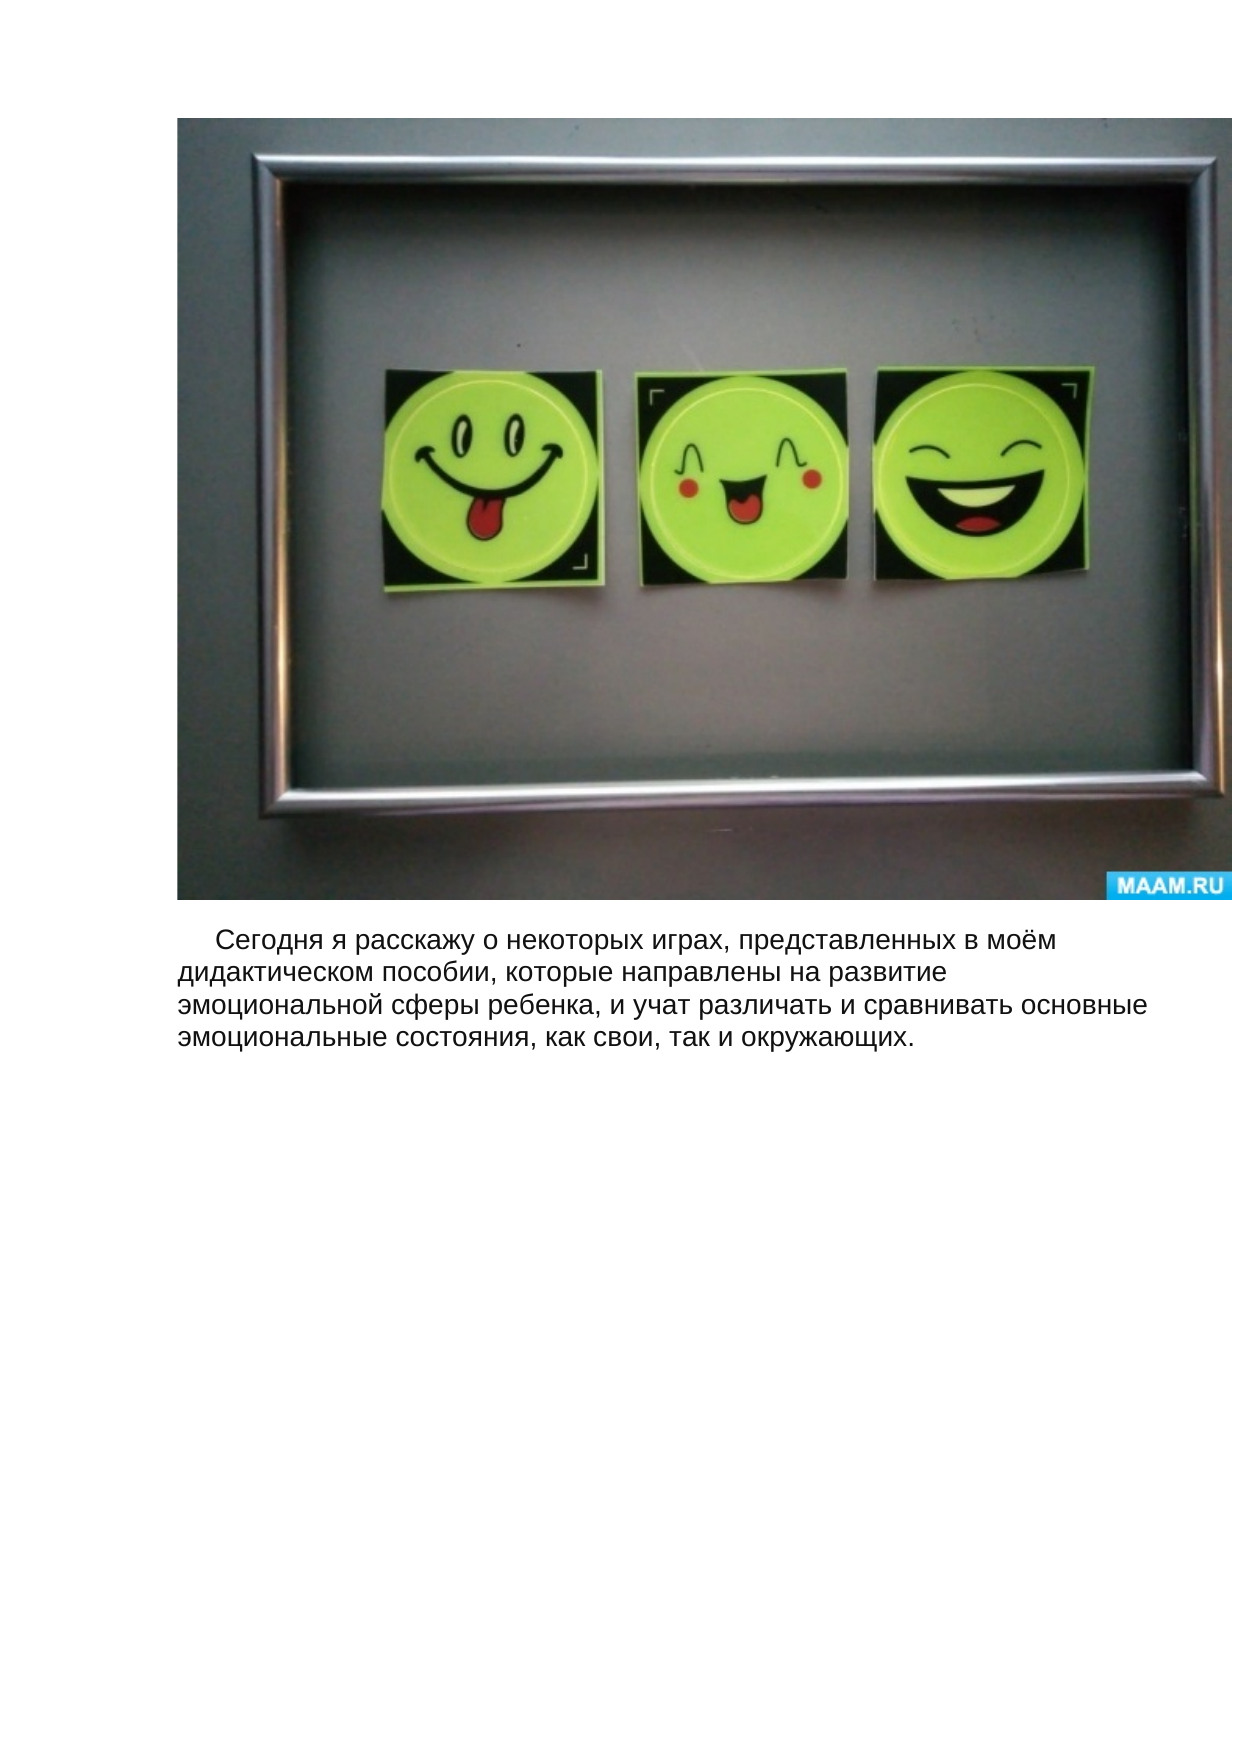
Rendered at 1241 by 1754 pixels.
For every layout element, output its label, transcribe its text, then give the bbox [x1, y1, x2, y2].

picture [177, 118, 1232, 900]
text Сегодня я расскажу о некоторых играх, представленных в моём дидактическом пособии, которые направлены на развитие эмоциональной сферы ребенка, и учат различать и сравнивать основные эмоциональные состояния, как свои, так и окружающих. [177, 923, 1152, 1052]
